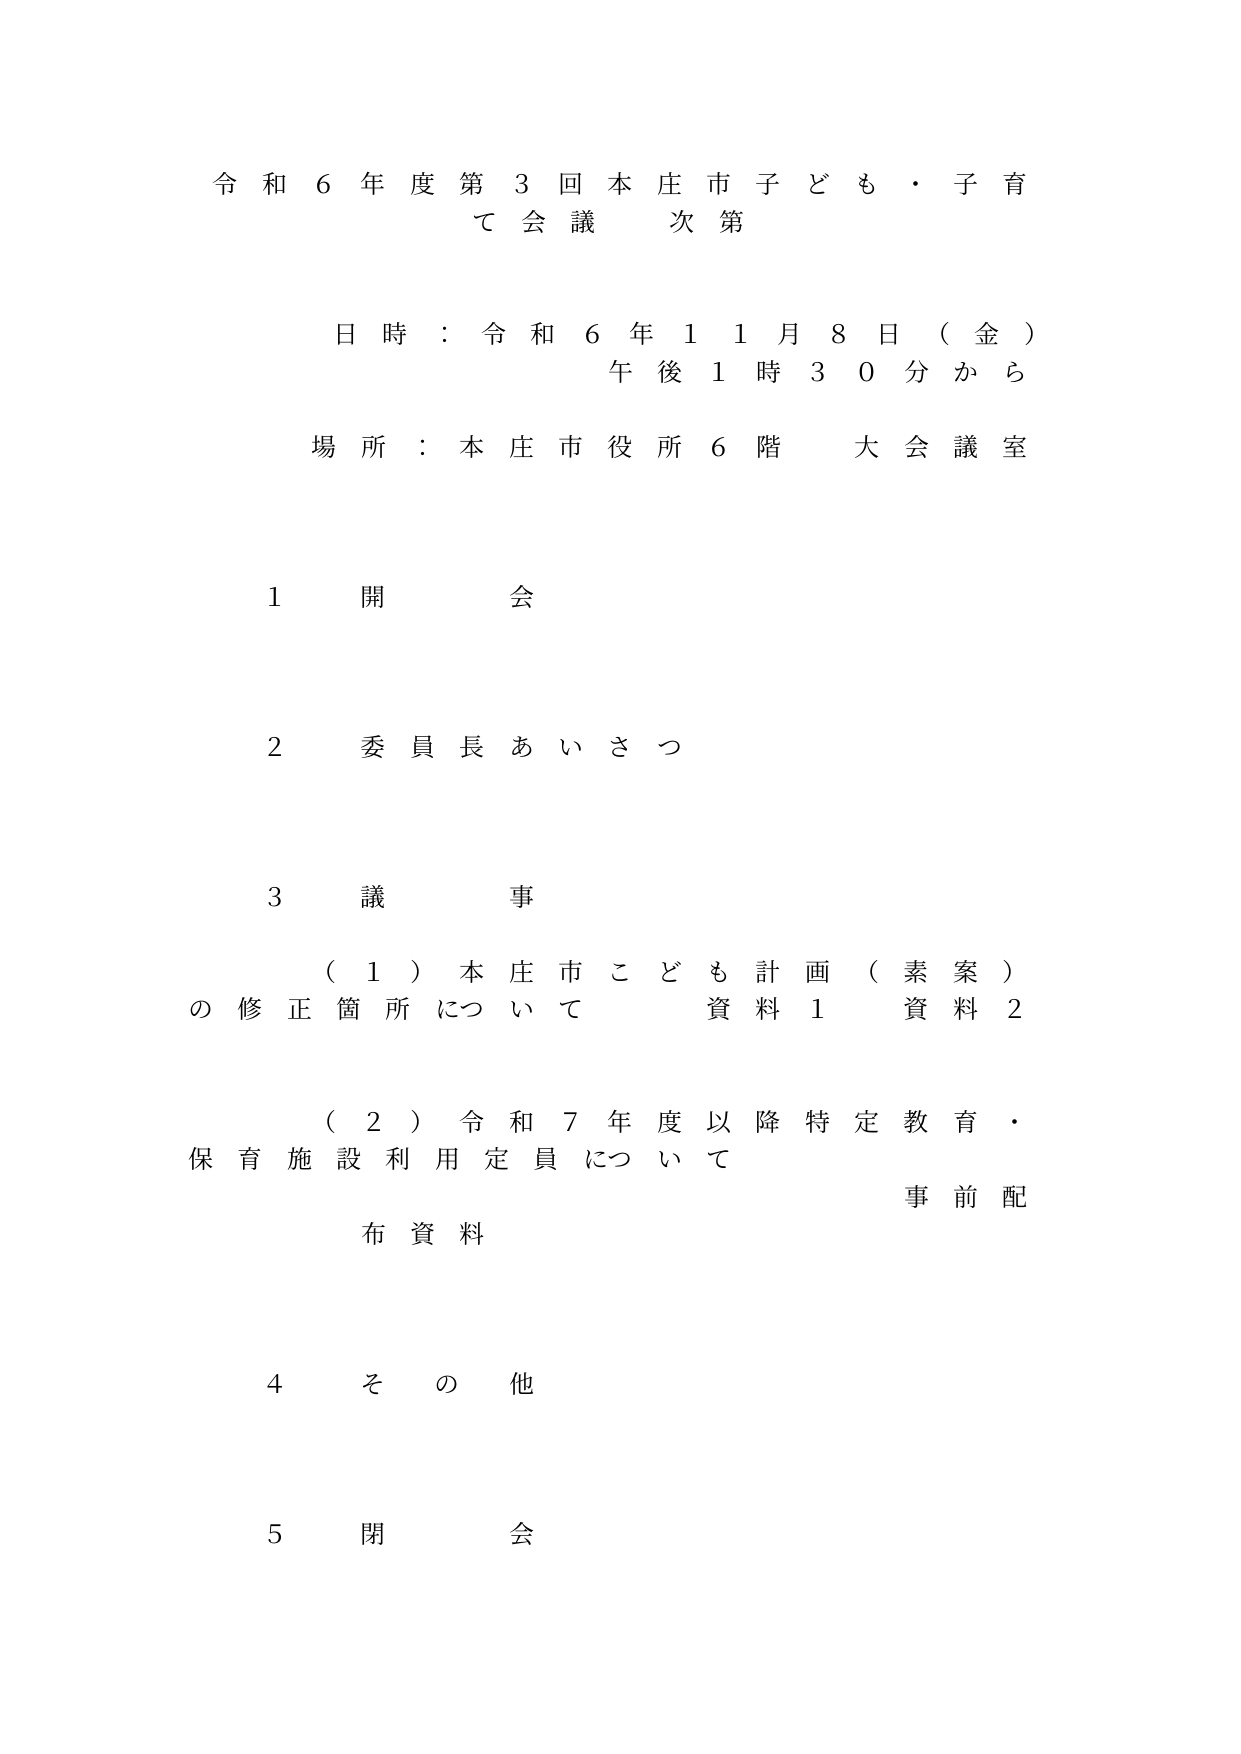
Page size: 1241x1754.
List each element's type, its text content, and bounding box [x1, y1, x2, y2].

text ３ 議 事 [188, 877, 1052, 914]
text 午後１時３０分から [188, 352, 1052, 389]
text （２）令和７年度以降特定教育・保育施設利用定員について [188, 1102, 1052, 1177]
text １ 開 会 [188, 577, 1052, 614]
text （１）本庄市こども計画（素案）の修正箇所について 資料１ 資料２ [188, 952, 1082, 1027]
text 令和６年度第３回本庄市子ども・子育て会議 次第 [188, 164, 1052, 239]
text ２ 委員長あいさつ [188, 727, 1052, 764]
text 場所：本庄市役所６階 大会議室 [188, 389, 1052, 464]
text ５ 閉 会 [188, 1514, 1052, 1552]
text 事前配布資料 [339, 1177, 1052, 1252]
text 日時：令和６年１１月８日（金） [188, 314, 1074, 352]
text ４ そ の 他 [188, 1364, 1052, 1402]
